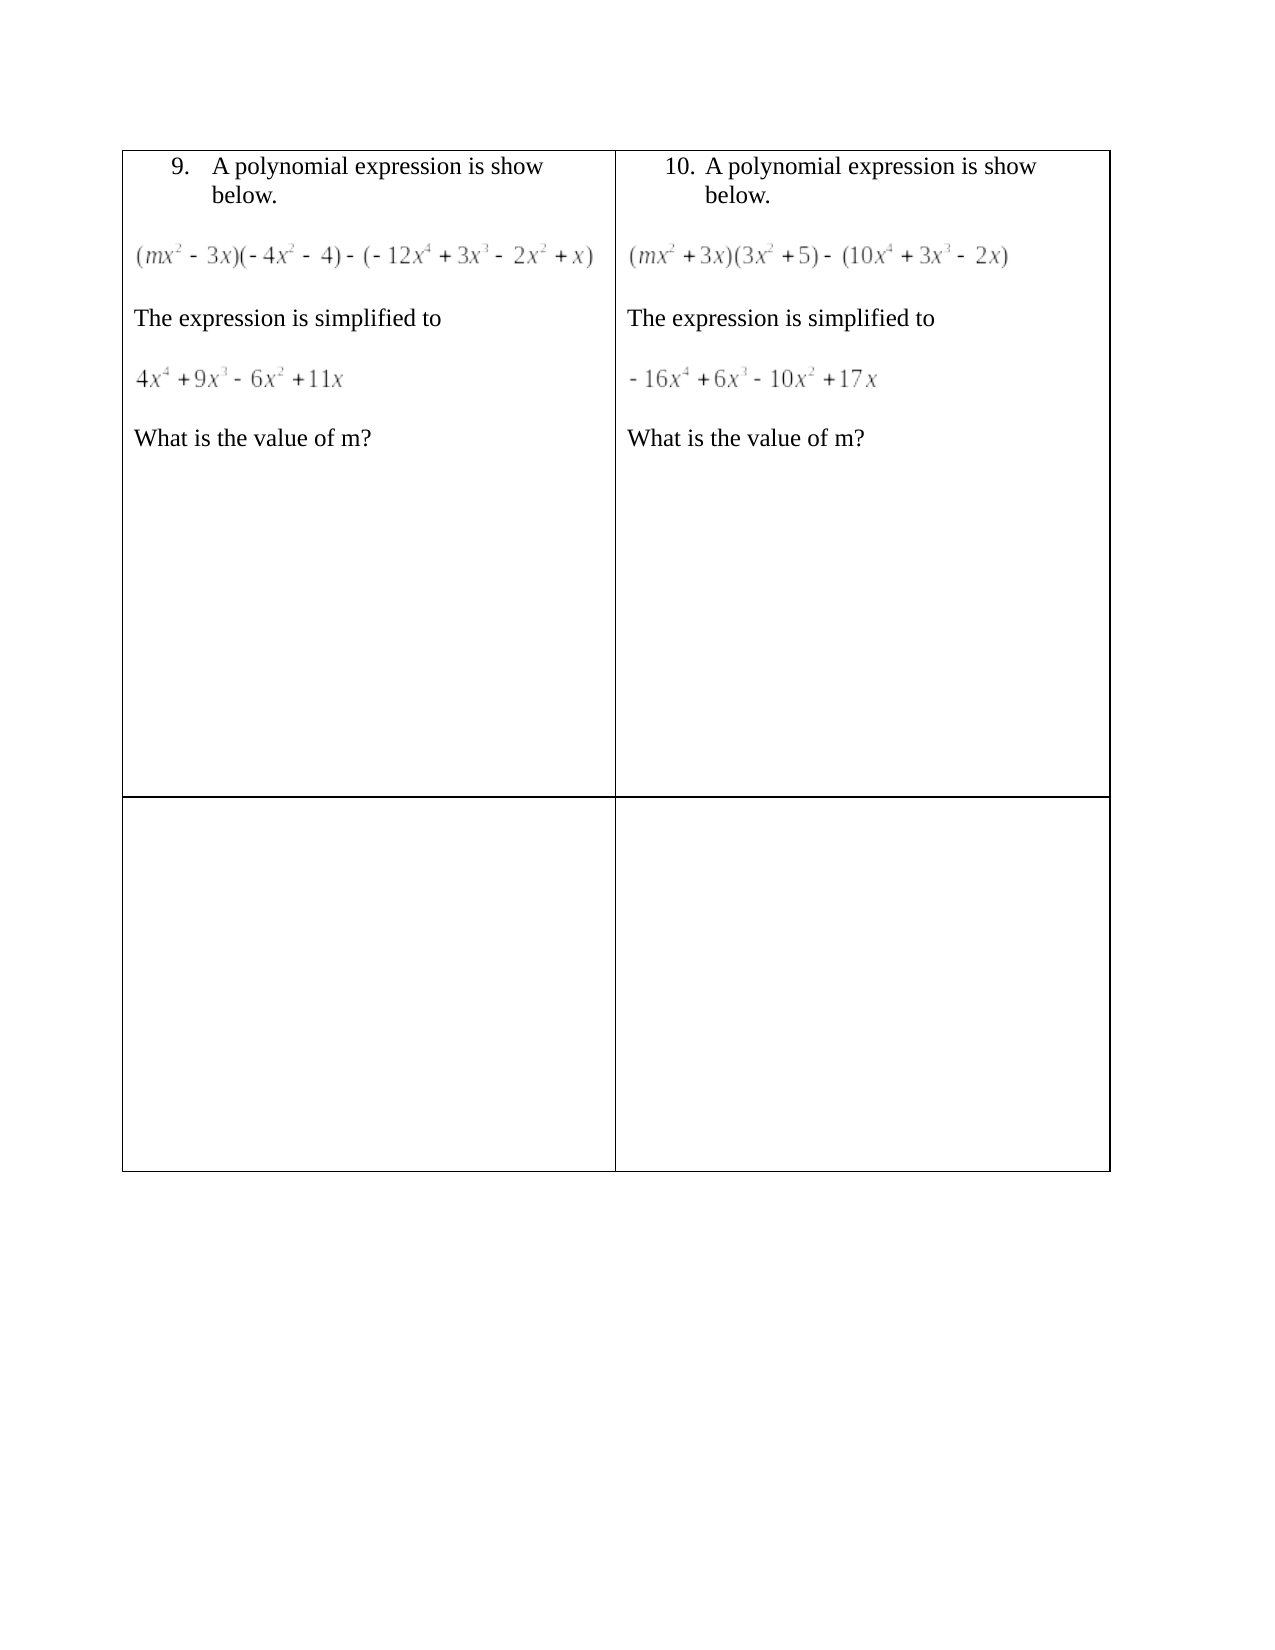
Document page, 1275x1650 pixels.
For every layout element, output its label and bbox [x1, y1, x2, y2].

table_cell [616, 798, 1109, 1171]
table_cell [123, 798, 615, 1171]
table_cell [616, 151, 1109, 796]
table_cell [123, 151, 615, 796]
